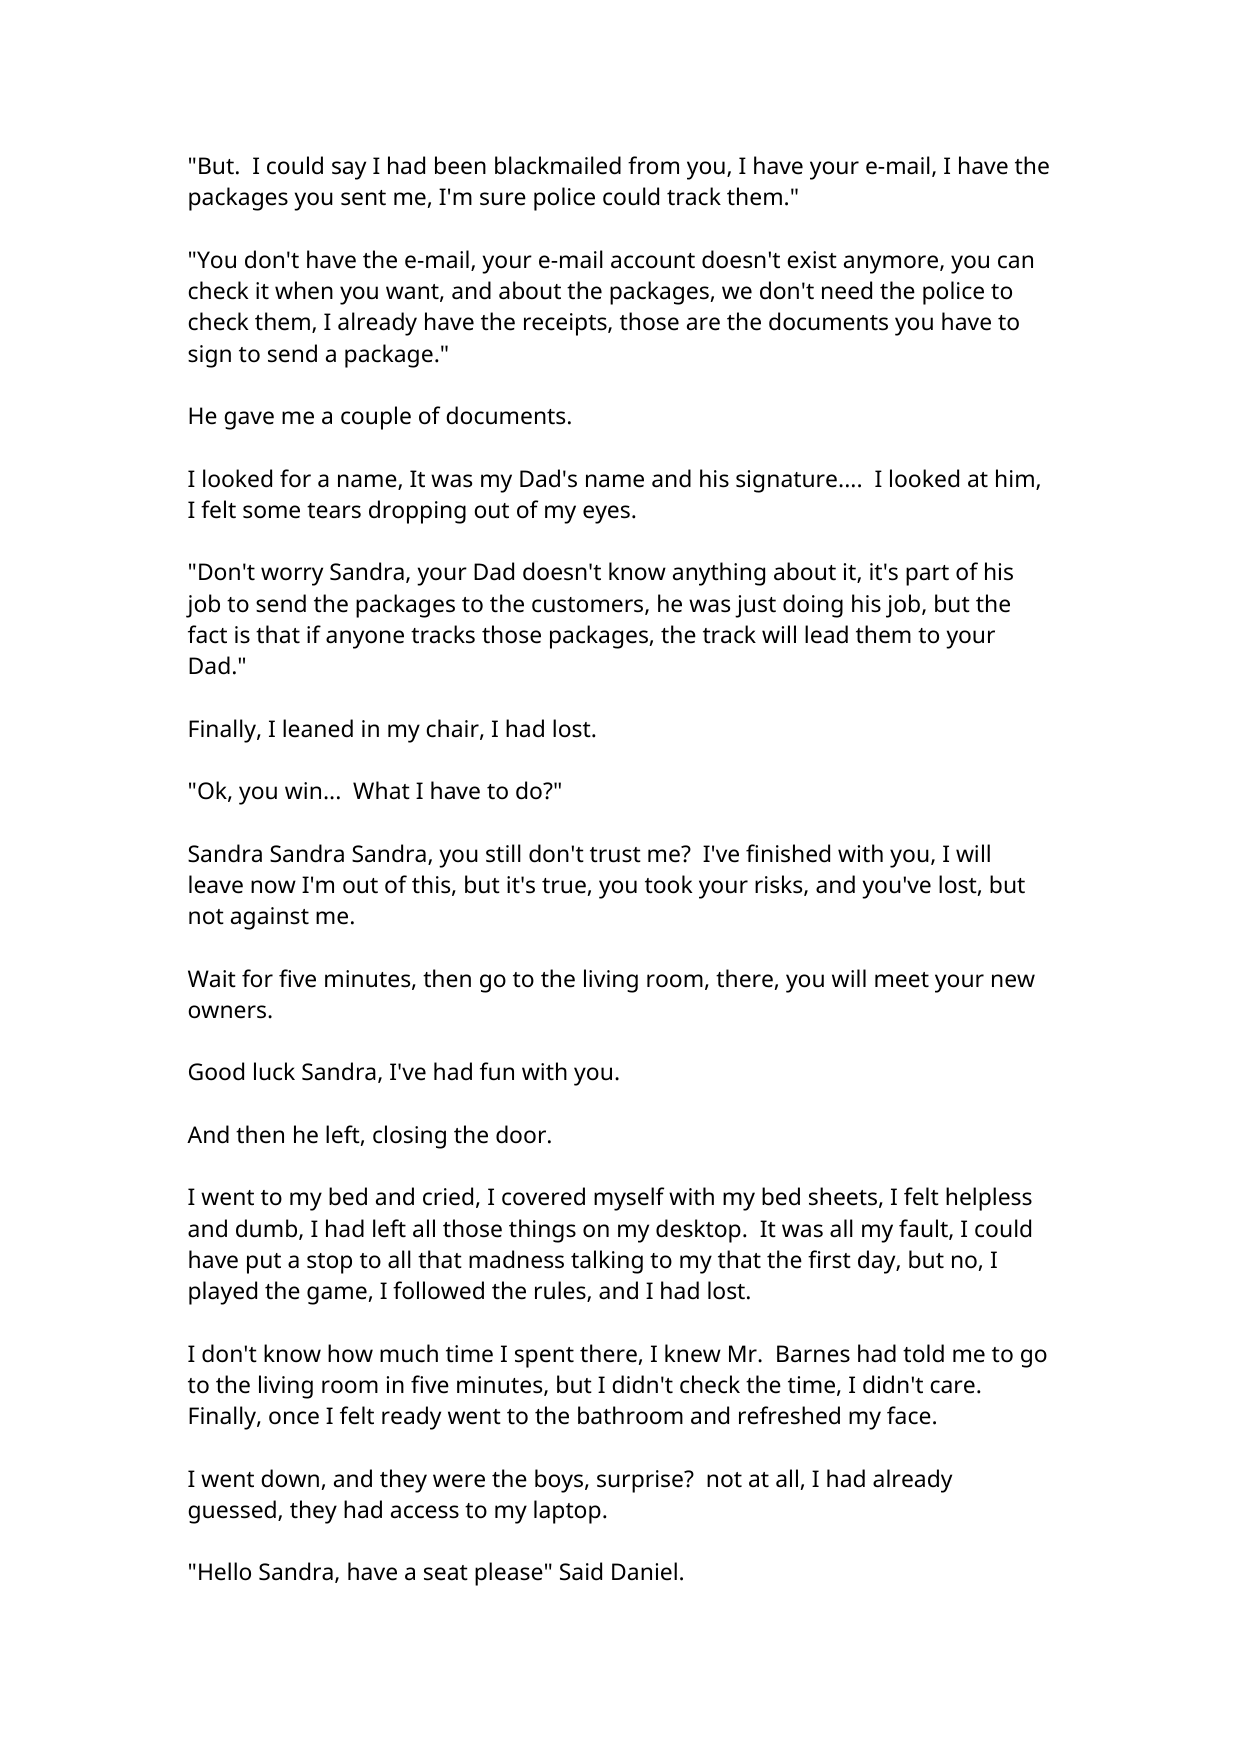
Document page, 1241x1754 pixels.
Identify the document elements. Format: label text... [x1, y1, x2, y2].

text I don't know how much time I spent there, I knew Mr. Barnes had told me to go to the living room in five minutes, but I didn't check the time, I didn't care. Finally, once I felt ready went to the bathroom and refreshed my face. [187, 1337, 1053, 1431]
text Good luck Sandra, I've had fun with you. [187, 1056, 1053, 1087]
text "But. I could say I had been blackmailed from you, I have your e-mail, I have the packages you sent me, I'm sure police could track them." [187, 150, 1053, 212]
text "You don't have the e-mail, your e-mail account doesn't exist anymore, you can check it when you want, and about the packages, we don't need the police to check them, I already have the receipts, those are the documents you have to sign to send a package." [187, 244, 1053, 369]
text Sandra Sandra Sandra, you still don't trust me? I've finished with you, I will leave now I'm out of this, but it's true, you took your risks, and you've lost, but not against me. [187, 837, 1053, 931]
text I went to my bed and cried, I covered myself with my bed sheets, I felt helpless and dumb, I had left all those things on my desktop. It was all my fault, I could have put a stop to all that madness talking to my that the first day, but no, I played the game, I followed the rules, and I had lost. [187, 1181, 1053, 1306]
text Finally, I leaned in my chair, I had lost. [187, 712, 1053, 744]
text I looked for a name, It was my Dad's name and his signature.... I looked at him, I felt some tears dropping out of my eyes. [187, 462, 1053, 525]
text And then he left, closing the door. [187, 1119, 1053, 1150]
text "Don't worry Sandra, your Dad doesn't know anything about it, it's part of his job to send the packages to the customers, he was just doing his job, but the fact is that if anyone tracks those packages, the track will lead them to your Dad." [187, 556, 1053, 681]
text "Ok, you win... What I have to do?" [187, 775, 1053, 806]
text He gave me a couple of documents. [187, 400, 1053, 431]
text Wait for five minutes, then go to the living room, there, you will meet your new owners. [187, 962, 1053, 1025]
text "Hello Sandra, have a seat please" Said Daniel. [187, 1556, 1053, 1587]
text I went down, and they were the boys, surprise? not at all, I had already guessed, they had access to my laptop. [187, 1462, 1053, 1525]
